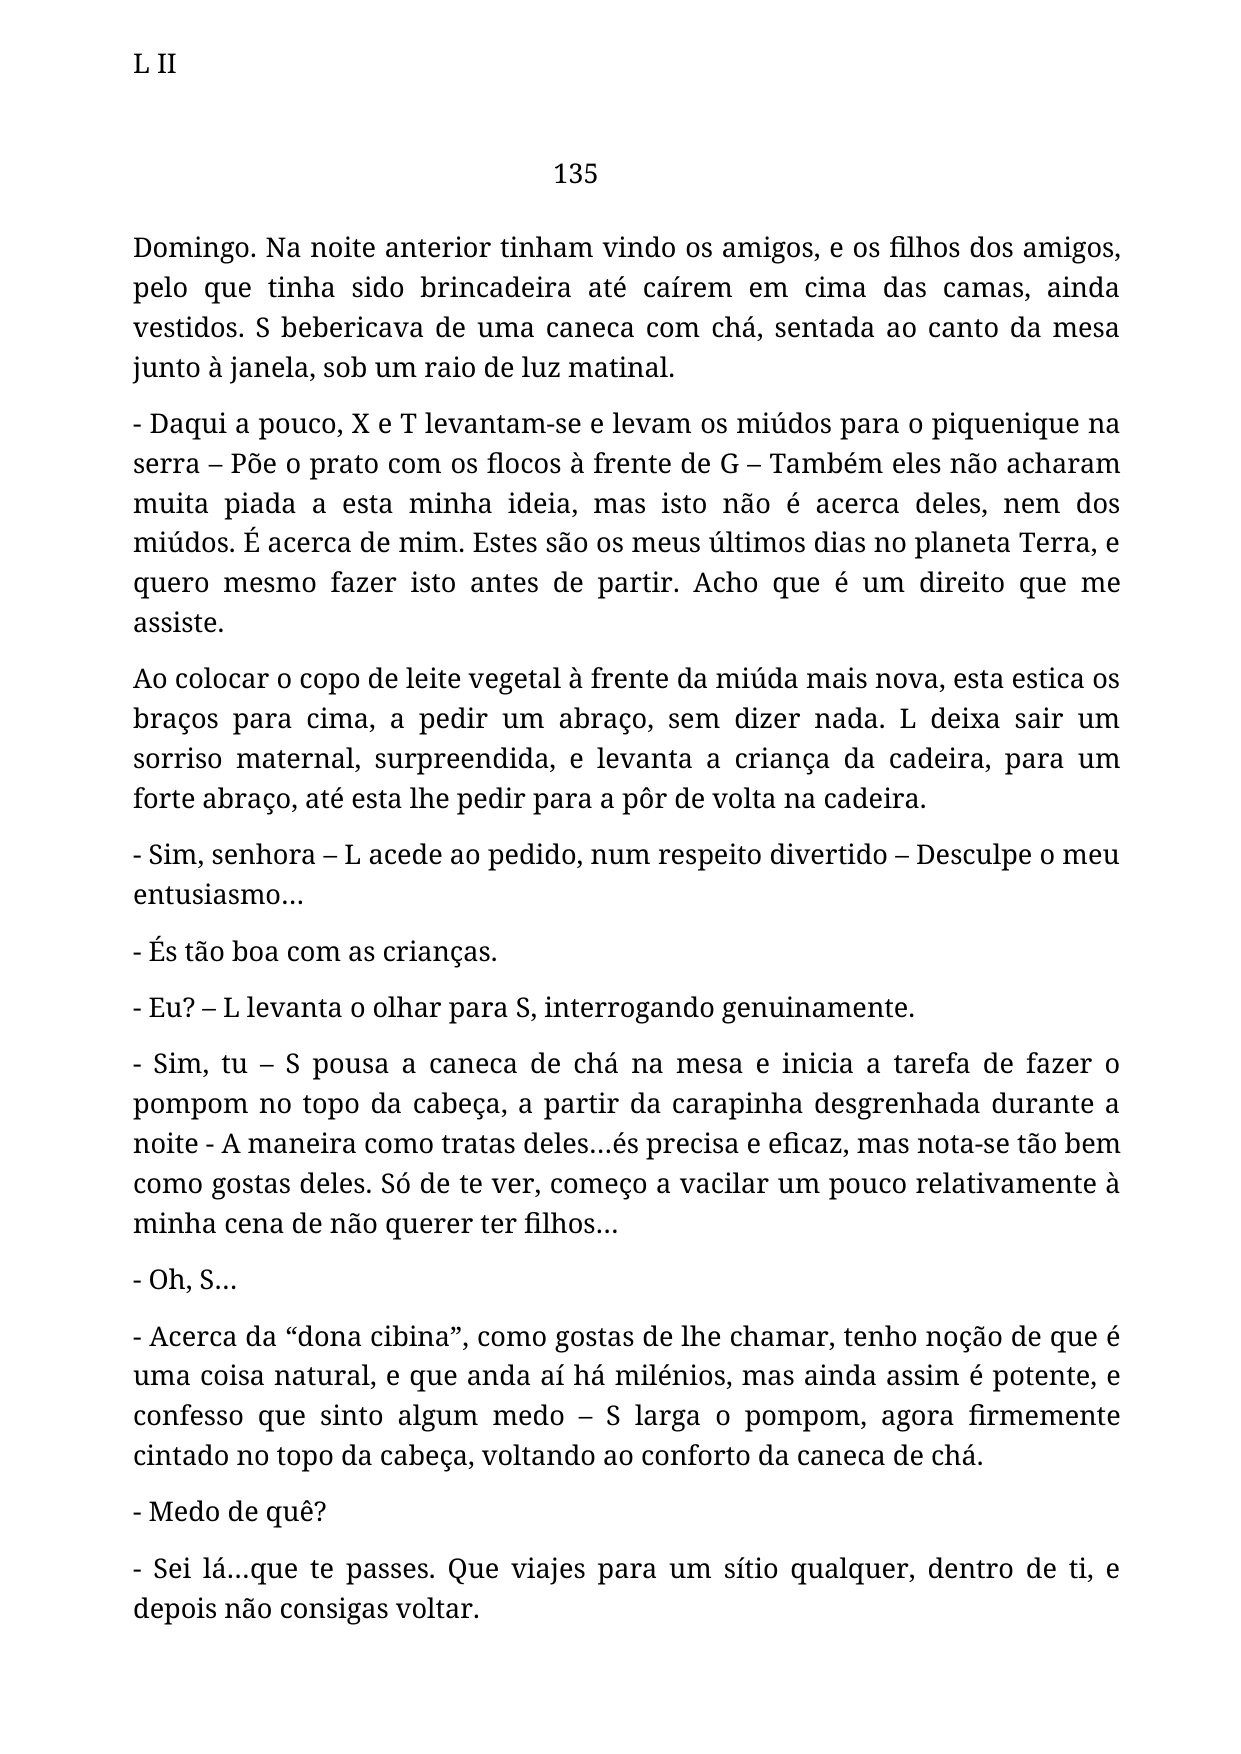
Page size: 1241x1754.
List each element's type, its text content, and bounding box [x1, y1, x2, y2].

text - Sim, senhora – L acede ao pedido, num respeito divertido – Desculpe o meu entusiasmo… [133, 836, 1122, 912]
text - Sei lá…que te passes. Que viajes para um sítio qualquer, dentro de ti, e depois não consigas voltar. [133, 1549, 1122, 1626]
text - És tão boa com as crianças. [133, 932, 1122, 969]
text - Acerca da “dona cibina”, como gostas de lhe chamar, tenho noção de que é uma coisa natural, e que anda aí há milénios, mas ainda assim é potente, e confesso que sinto algum medo – S larga o pompom, agora firmemente cintado no topo da cabeça, voltando ao conforto da caneca de chá. [133, 1317, 1122, 1473]
text - Medo de quê? [133, 1493, 1122, 1530]
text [133, 229, 1122, 385]
text - Eu? – L levanta o olhar para S, interrogando genuinamente. [133, 988, 1122, 1025]
text Ao colocar o copo de leite vegetal à frente da miúda mais nova, esta estica os braços para cima, a pedir um abraço, sem dizer nada. L deixa sair um sorriso maternal, surpreendida, e levanta a criança da cadeira, para um forte abraço, até esta lhe pedir para a pôr de volta na cadeira. [133, 660, 1122, 816]
text - Oh, S… [133, 1261, 1122, 1297]
text - Sim, tu – S pousa a caneca de chá na mesa e inicia a tarefa de fazer o pompom no topo da cabeça, a partir da carapinha desgrenhada durante a noite - A maneira como tratas deles…és precisa e eficaz, mas nota-se tão bem como gostas deles. Só de te ver, começo a vacilar um pouco relativamente à minha cena de não querer ter filhos… [133, 1045, 1122, 1241]
text - Daqui a pouco, X e T levantam-se e levam os miúdos para o piquenique na serra – Põe o prato com os flocos à frente de G – Também eles não acharam muita piada a esta minha ideia, mas isto não é acerca deles, nem dos miúdos. É acerca de mim. Estes são os meus últimos dias no planeta Terra, e quero mesmo fazer isto antes de partir. Acho que é um direito que me assiste. [133, 404, 1122, 640]
